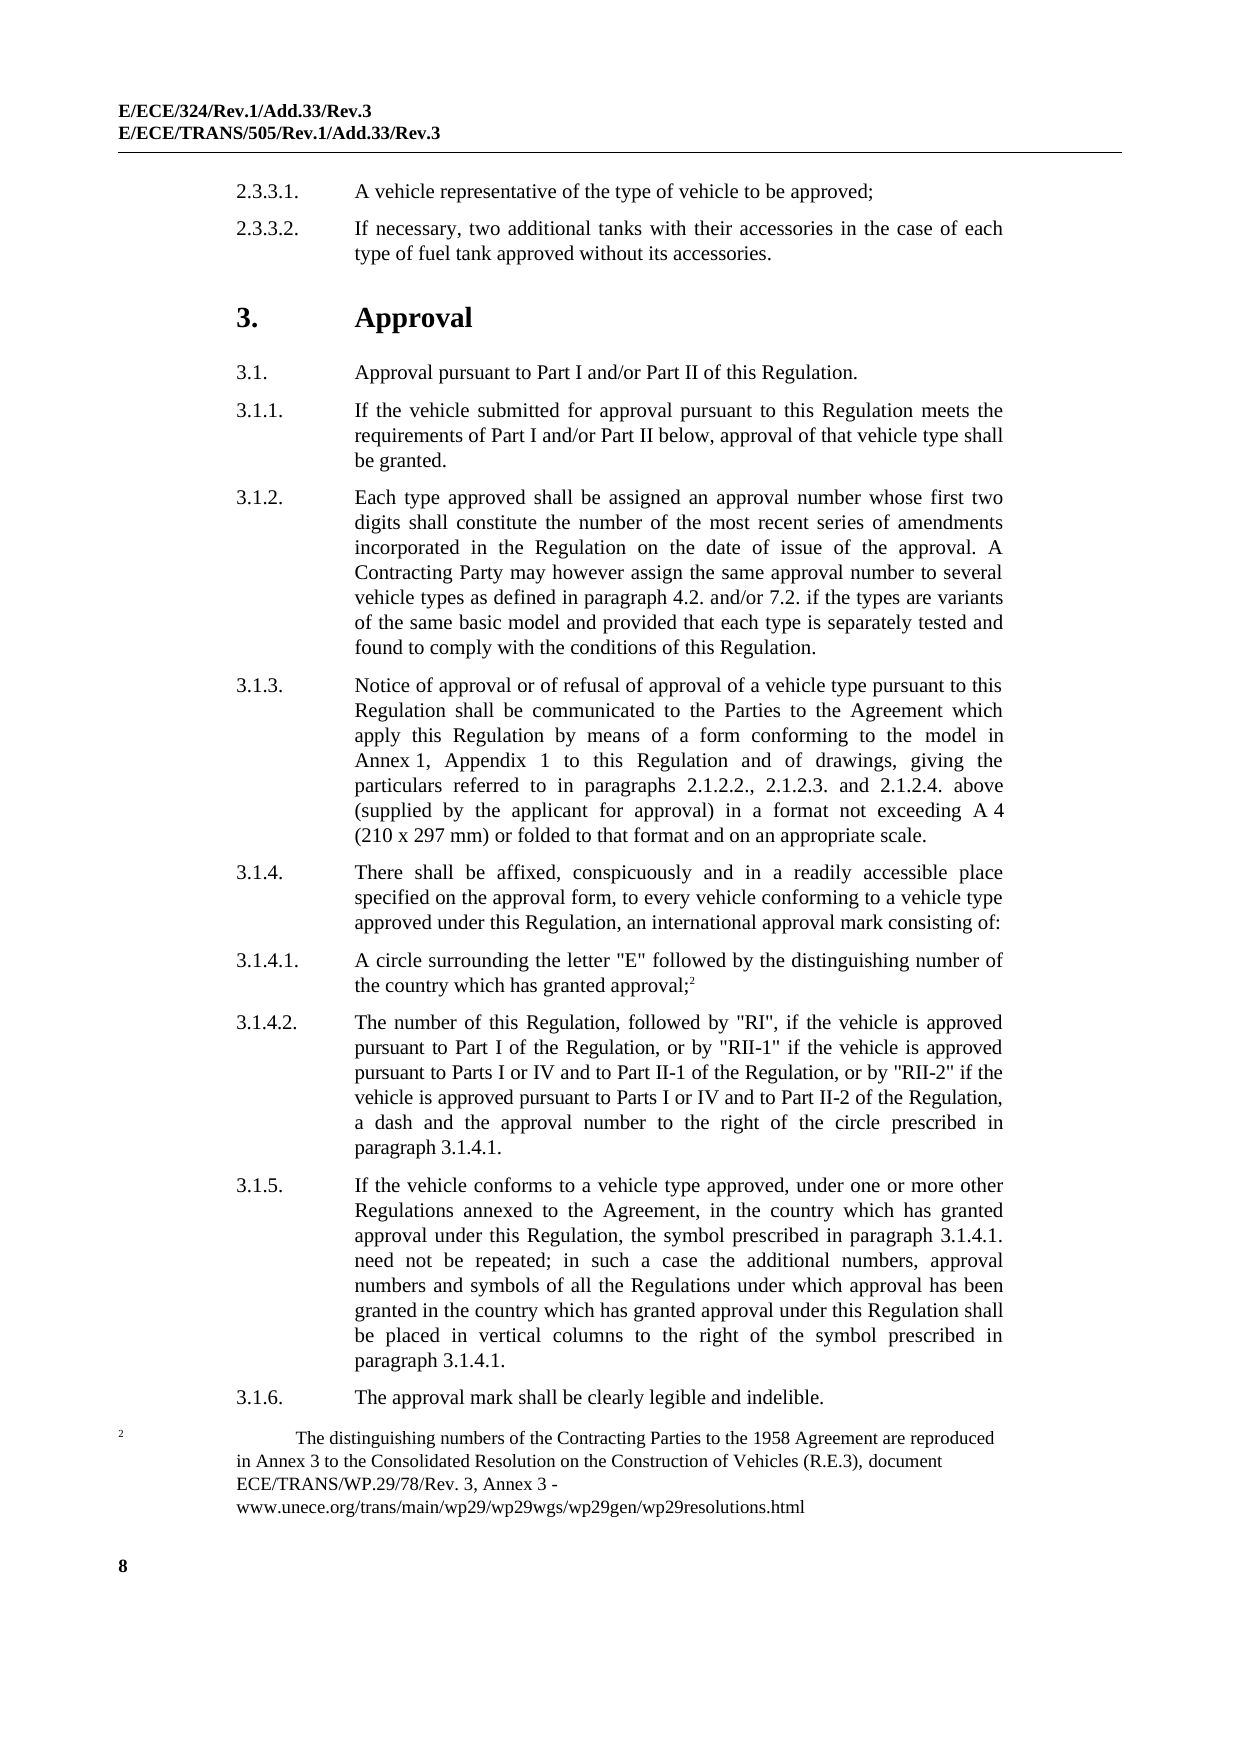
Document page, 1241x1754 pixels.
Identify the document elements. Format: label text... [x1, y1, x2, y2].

text 3.1. Approval pursuant to Part I and/or Part II of this Regulation. [236, 359, 1004, 384]
text 3.1.4. There shall be affixed, conspicuously and in a readily accessible place specified on the approval form, to every vehicle conforming to a vehicle type approved under this Regulation, an international approval mark consisting of: [236, 859, 1004, 934]
text 2.3.3.1. A vehicle representative of the type of vehicle to be approved; [236, 178, 1004, 203]
text 3.1.3. Notice of approval or of refusal of approval of a vehicle type pursuant to this Regulation shall be communicated to the Parties to the Agreement which apply this Regulation by means of a form conforming to the model in Annex 1, Appendix 1 to this Regulation and of drawings, giving the particulars referred to in paragraphs 2.1.2.2., 2.1.2.3. and 2.1.2.4. above (supplied by the applicant for approval) in a format not exceeding A 4 (210 x 297 mm) or folded to that format and on an appropriate scale. [236, 672, 1004, 847]
text 3.1.2. Each type approved shall be assigned an approval number whose first two digits shall constitute the number of the most recent series of amendments incorporated in the Regulation on the date of issue of the approval. A Contracting Party may however assign the same approval number to several vehicle types as defined in paragraph 4.2. and/or 7.2. if the types are variants of the same basic model and provided that each type is separately tested and found to comply with the conditions of this Regulation. [236, 484, 1004, 659]
text 3.1.5. If the vehicle conforms to a vehicle type approved, under one or more other Regulations annexed to the Agreement, in the country which has granted approval under this Regulation, the symbol prescribed in paragraph 3.1.4.1. need not be repeated; in such a case the additional numbers, approval numbers and symbols of all the Regulations under which approval has been granted in the country which has granted approval under this Regulation shall be placed in vertical columns to the right of the symbol prescribed in paragraph 3.1.4.1. [236, 1172, 1004, 1372]
text 3.1.1. If the vehicle submitted for approval pursuant to this Regulation meets the requirements of Part I and/or Part II below, approval of that vehicle type shall be granted. [236, 397, 1004, 472]
text 3. Approval [118, 303, 1004, 334]
text 3.1.4.2. The number of this Regulation, followed by "RI", if the vehicle is approved pursuant to Part I of the Regulation, or by "RII-1" if the vehicle is approved pursuant to Parts I or IV and to Part II-1 of the Regulation, or by "RII-2" if the vehicle is approved pursuant to Parts I or IV and to Part II-2 of the Regulation, a dash and the approval number to the right of the circle prescribed in paragraph 3.1.4.1. [236, 1009, 1004, 1159]
text 3.1.6. The approval mark shall be clearly legible and indelible. [236, 1384, 1004, 1409]
text 3.1.4.1. A circle surrounding the letter "E" followed by the distinguishing number of the country which has granted approval; [236, 947, 1004, 997]
text 2.3.3.2. If necessary, two additional tanks with their accessories in the case of each type of fuel tank approved without its accessories. [236, 215, 1004, 265]
